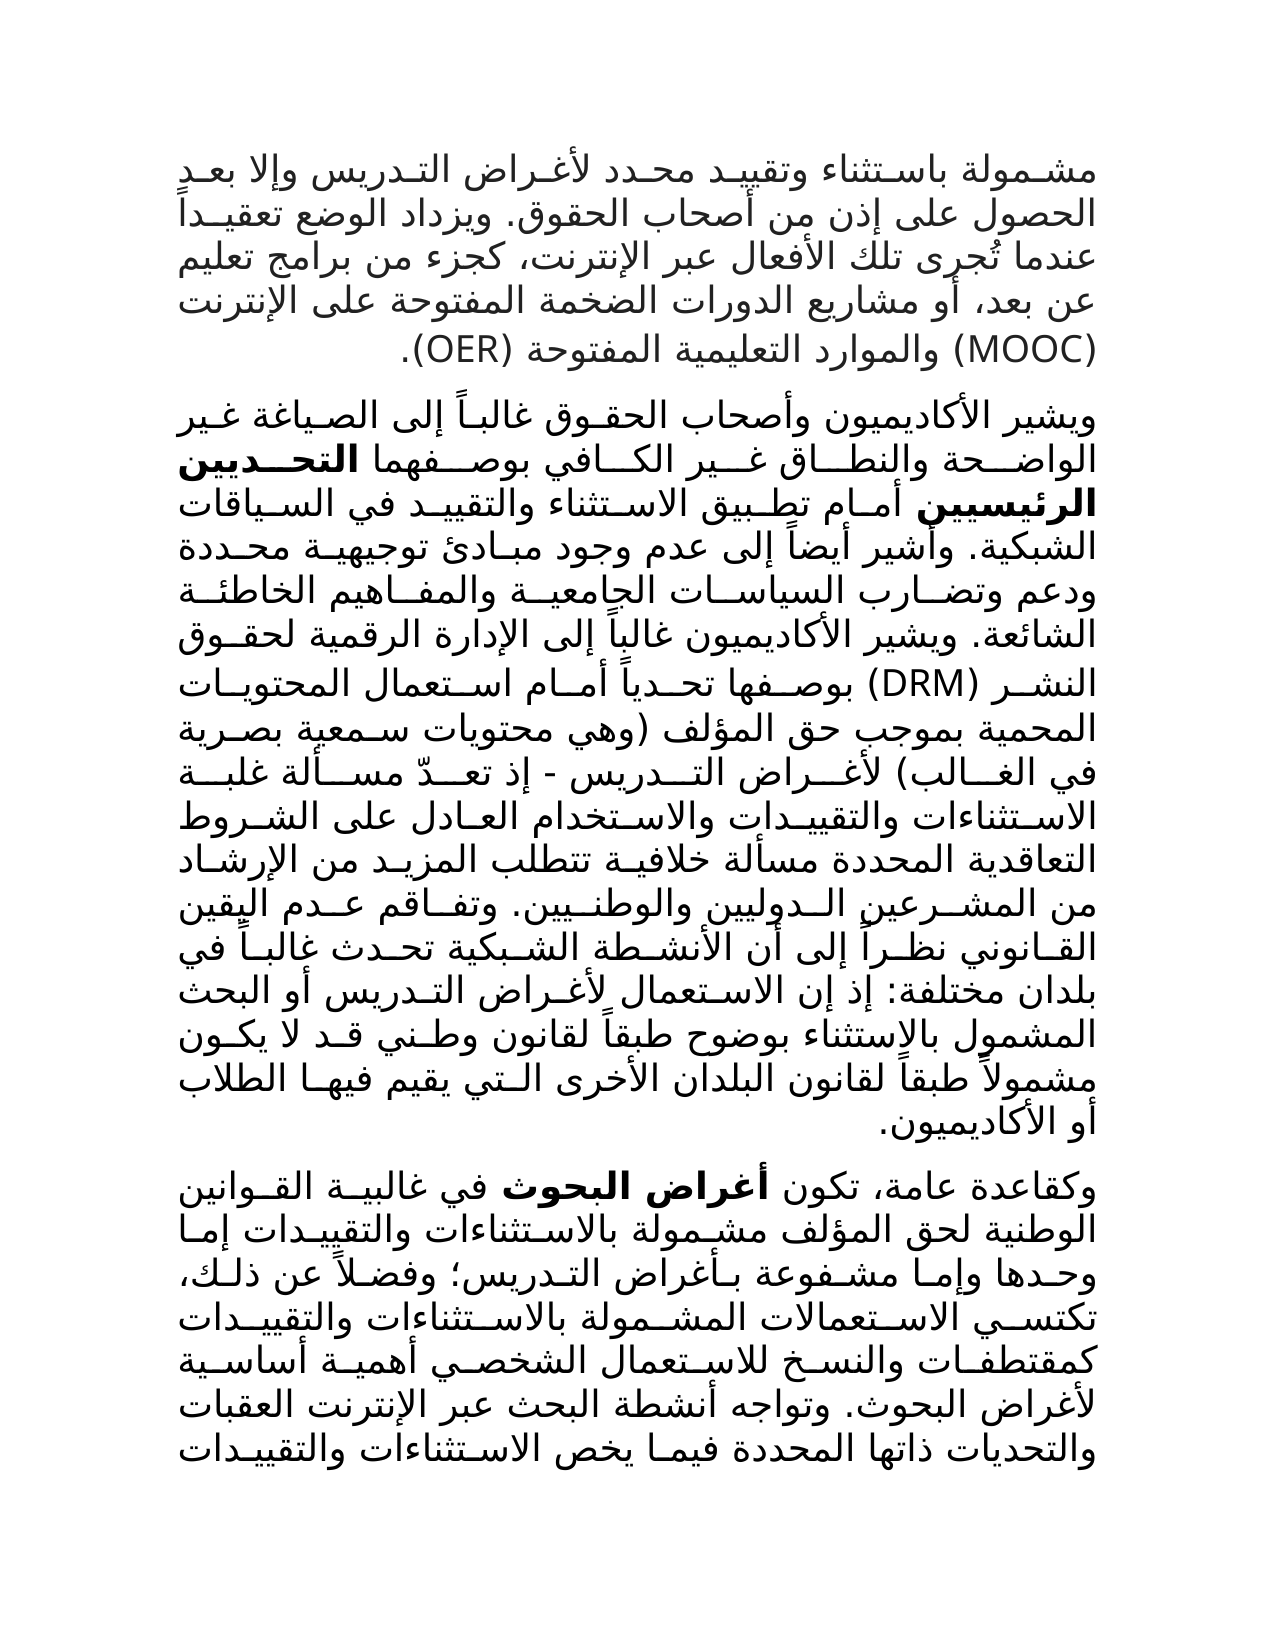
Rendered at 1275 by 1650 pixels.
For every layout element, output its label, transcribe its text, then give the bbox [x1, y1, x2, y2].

text ويشير الأكاديميون وأصحاب الحقوق غالباً إلى الصياغة غير الواضحة والنطاق غير الكافي بوصفهما التحديين الرئيسيين أمام تطبيق الاستثناء والتقييد في السياقات الشبكية. وأشير أيضاً إلى عدم وجود مبادئ توجيهية محددة ودعم وتضارب السياسات الجامعية والمفاهيم الخاطئة الشائعة. ويشير الأكاديميون غالباً إلى الإدارة الرقمية لحقوق النشر (DRM) بوصفها تحدياً أمام استعمال المحتويات المحمية بموجب حق المؤلف (وهي محتويات سمعية بصرية في الغالب) لأغراض التدريس - إذ تعدّ مسألة غلبة الاستثناءات والتقييدات والاستخدام العادل على الشروط التعاقدية المحددة مسألة خلافية تتطلب المزيد من الإرشاد من المشرعين الدوليين والوطنيين. وتفاقم عدم اليقين القانوني نظراً إلى أن الأنشطة الشبكية تحدث غالباً في بلدان مختلفة: إذ إن الاستعمال لأغراض التدريس أو البحث المشمول بالاستثناء بوضوح طبقاً لقانون وطني قد لا يكون مشمولاً طبقاً لقانون البلدان الأخرى التي يقيم فيها الطلاب أو الأكاديميون. [177, 394, 1098, 1143]
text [177, 1164, 1098, 1470]
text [177, 148, 1098, 373]
